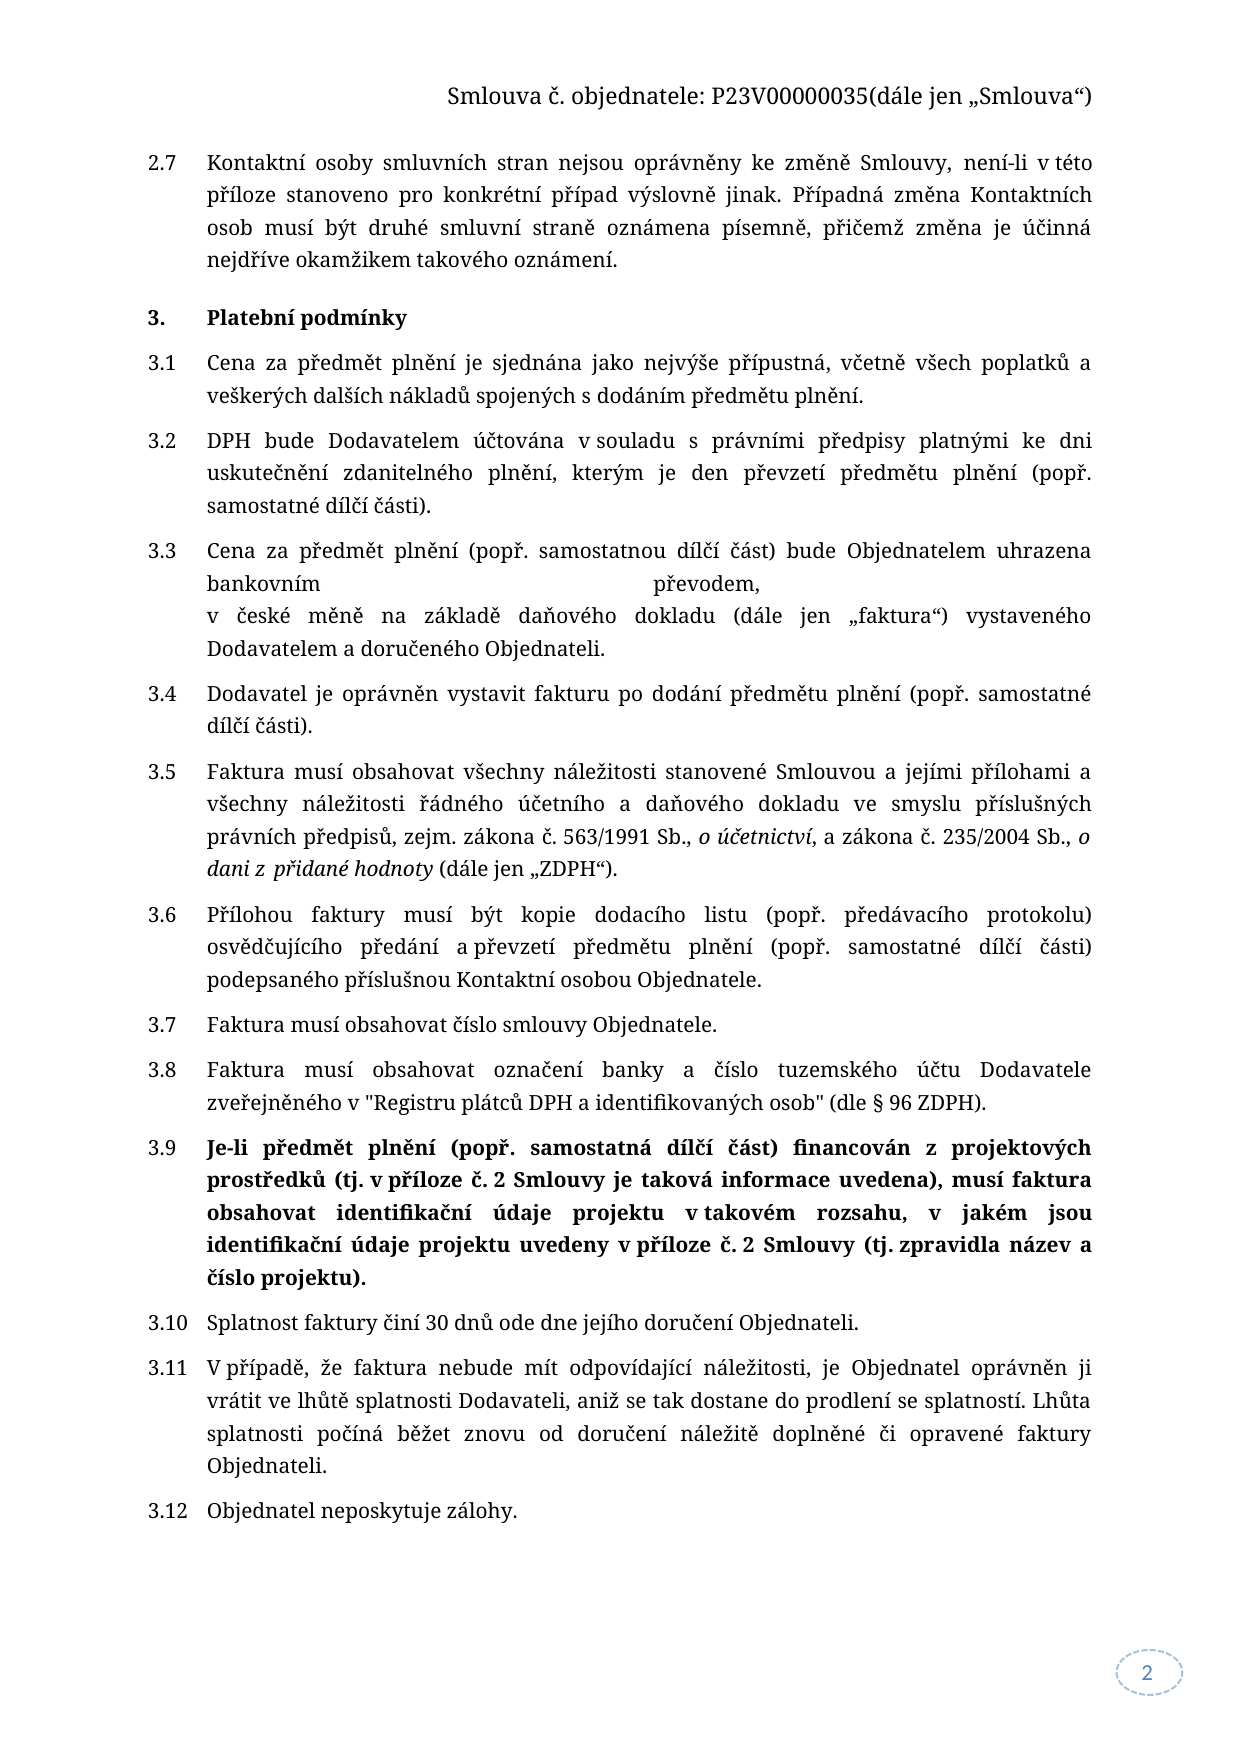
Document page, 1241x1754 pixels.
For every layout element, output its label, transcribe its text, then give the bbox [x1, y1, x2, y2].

list Faktura musí obsahovat všechny náležitosti stanovené Smlouvou a jejími přílohami a všechny náležitosti řádného účetního a daňového dokladu ve smyslu příslušných právních předpisů, zejm. zákona č. 563/1991 Sb., o účetnictví, a zákona č. 235/2004 Sb., o dani z přidané hodnoty (dále jen „ZDPH“). [148, 757, 1093, 883]
list DPH bude Dodavatelem účtována v souladu s právními předpisy platnými ke dni uskutečnění zdanitelného plnění, kterým je den převzetí předmětu plnění (popř. samostatné dílčí části). [148, 426, 1093, 519]
list Kontaktní osoby smluvních stran nejsou oprávněny ke změně Smlouvy, není-li v této příloze stanoveno pro konkrétní případ výslovně jinak. Případná změna Kontaktních osob musí být druhé smluvní straně oznámena písemně, přičemž změna je účinná nejdříve okamžikem takového oznámení. [148, 148, 1093, 274]
list Cena za předmět plnění (popř. samostatnou dílčí část) bude Objednatelem uhrazena bankovním převodem, v české měně na základě daňového dokladu (dále jen „faktura“) vystaveného Dodavatelem a doručeného Objednateli. [148, 536, 1093, 662]
list Dodavatel je oprávněn vystavit fakturu po dodání předmětu plnění (popř. samostatné dílčí části). [148, 679, 1093, 740]
list Platební podmínky [148, 303, 1093, 331]
list Faktura musí obsahovat číslo smlouvy Objednatele. [148, 1010, 1093, 1038]
list Splatnost faktury činí 30 dnů ode dne jejího doručení Objednateli. [148, 1308, 1093, 1337]
list Přílohou faktury musí být kopie dodacího listu (popř. předávacího protokolu) osvědčujícího předání a převzetí předmětu plnění (popř. samostatné dílčí části) podepsaného příslušnou Kontaktní osobou Objednatele. [148, 900, 1093, 993]
list Je-li předmět plnění (popř. samostatná dílčí část) financován z projektových prostředků (tj. v příloze č. 2 Smlouvy je taková informace uvedena), musí faktura obsahovat identifikační údaje projektu v takovém rozsahu, v jakém jsou identifikační údaje projektu uvedeny v příloze č. 2 Smlouvy (tj. zpravidla název a číslo projektu). [148, 1133, 1093, 1292]
list Faktura musí obsahovat označení banky a číslo tuzemského účtu Dodavatele zveřejněného v "Registru plátců DPH a identifikovaných osob" (dle § 96 ZDPH). [148, 1055, 1093, 1116]
list Objednatel neposkytuje zálohy. [148, 1496, 1093, 1525]
list V případě, že faktura nebude mít odpovídající náležitosti, je Objednatel oprávněn ji vrátit ve lhůtě splatnosti Dodavateli, aniž se tak dostane do prodlení se splatností. Lhůta splatnosti počíná běžet znovu od doručení náležitě doplněné či opravené faktury Objednateli. [148, 1353, 1093, 1480]
list Cena za předmět plnění je sjednána jako nejvýše přípustná, včetně všech poplatků a veškerých dalších nákladů spojených s dodáním předmětu plnění. [148, 348, 1093, 409]
